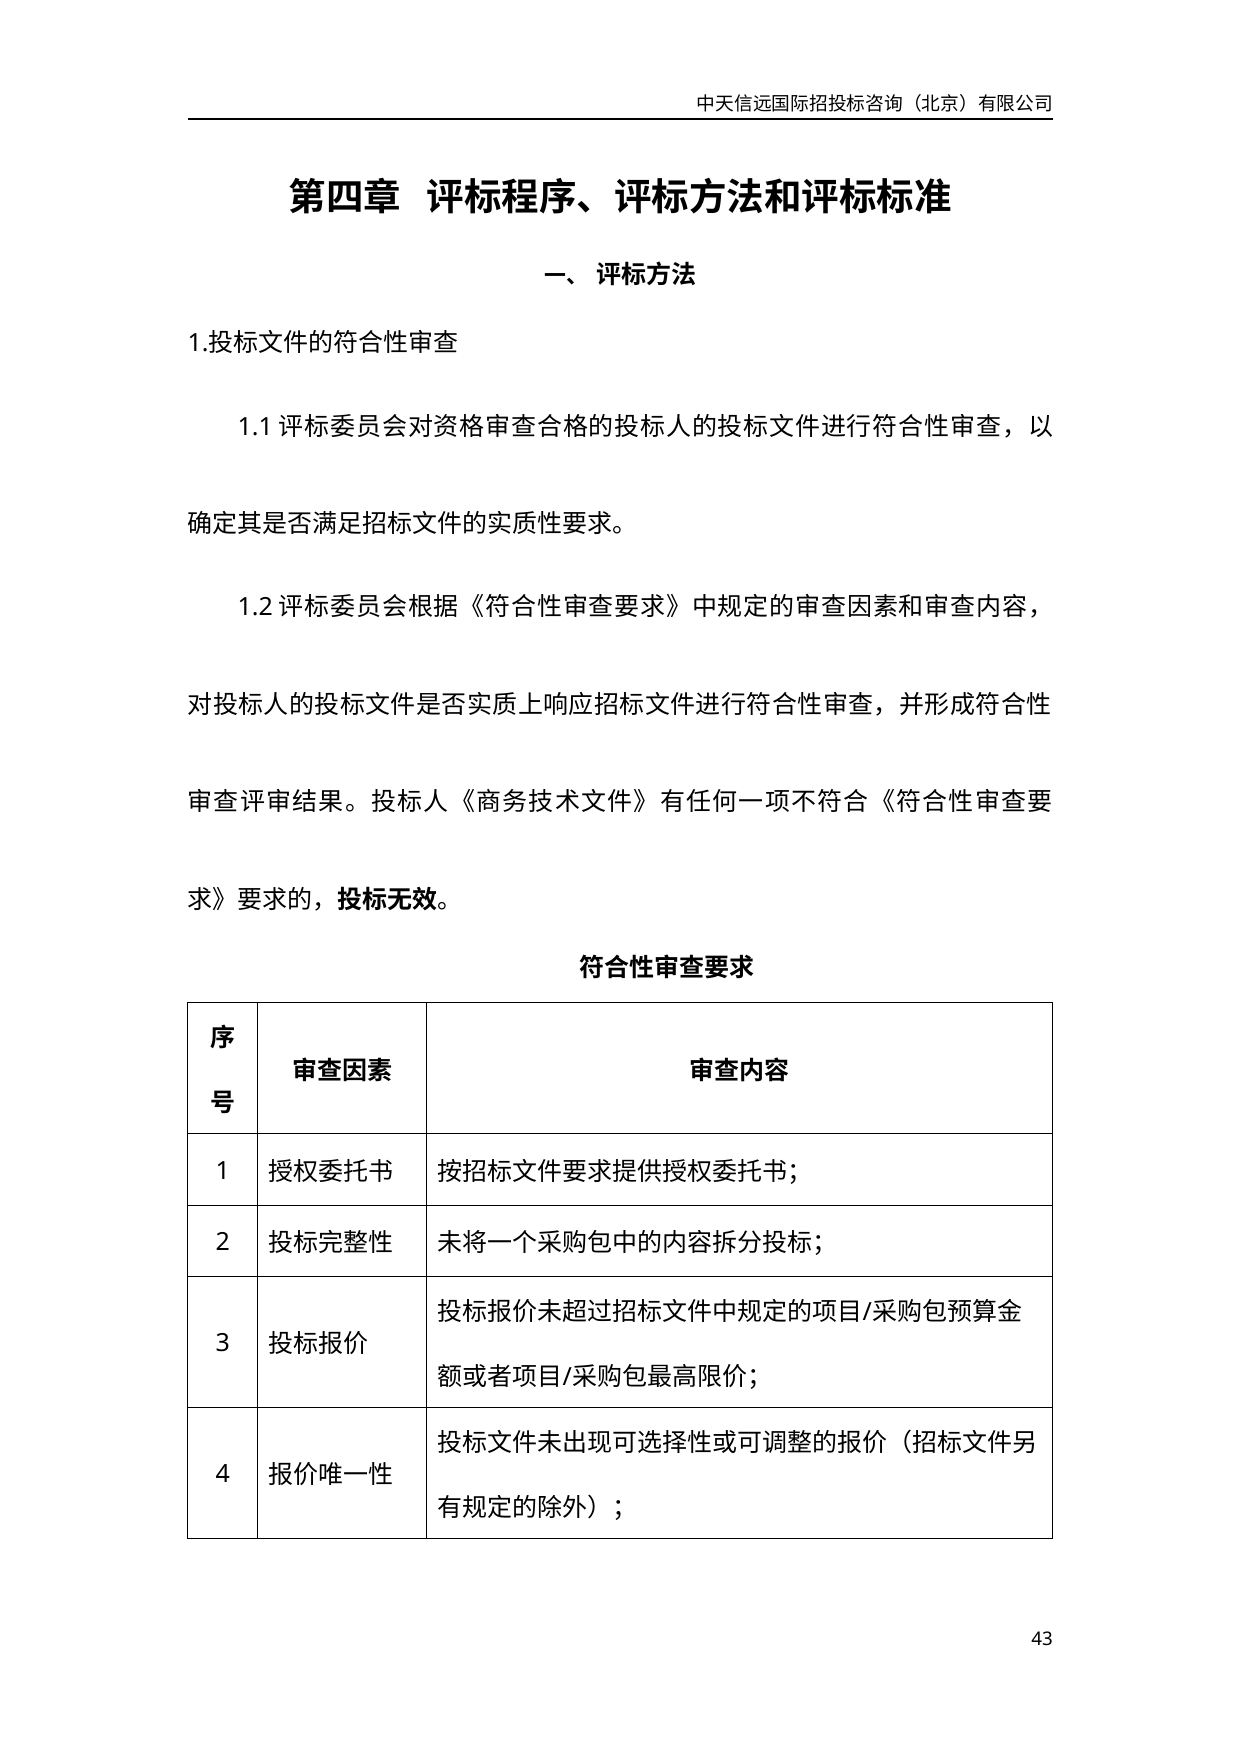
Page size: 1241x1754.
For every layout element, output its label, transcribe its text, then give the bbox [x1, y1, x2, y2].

table_cell 投标文件未出现可选择性或可调整的报价（招标文件另有规定的除外）； [427, 1408, 1052, 1538]
text 1.投标文件的符合性审查 [187, 308, 1053, 373]
table_cell 4 [188, 1408, 257, 1538]
table_cell 1 [188, 1134, 257, 1204]
text 1.1评标委员会对资格审查合格的投标人的投标文件进行符合性审查，以确定其是否满足招标文件的实质性要求。 [187, 392, 1053, 554]
table_cell 2 [188, 1206, 257, 1276]
text 1.2评标委员会根据《符合性审查要求》中规定的审查因素和审查内容，对投标人的投标文件是否实质上响应招标文件进行符合性审查，并形成符合性审查评审结果。投标人《商务技术文件》有任何一项不符合《符合性审查要求》要求的，投标无效。 [187, 572, 1053, 930]
text 第四章 评标程序、评标方法和评标标准 [187, 162, 1053, 227]
list 评标方法 [187, 254, 1053, 290]
table_header 审查内容 [427, 1003, 1052, 1133]
table_cell 授权委托书 [258, 1134, 426, 1204]
text 符合性审查要求 [281, 948, 1053, 984]
table_cell 未将一个采购包中的内容拆分投标； [427, 1206, 1052, 1276]
table_cell 报价唯一性 [258, 1408, 426, 1538]
table_cell 按招标文件要求提供授权委托书； [427, 1134, 1052, 1204]
table_header 审查因素 [258, 1003, 426, 1133]
table_cell 3 [188, 1277, 257, 1407]
table_cell 投标完整性 [258, 1206, 426, 1276]
table_header 序号 [188, 1003, 257, 1133]
table_cell 投标报价未超过招标文件中规定的项目/采购包预算金额或者项目/采购包最高限价； [427, 1277, 1052, 1407]
table_cell 投标报价 [258, 1277, 426, 1407]
